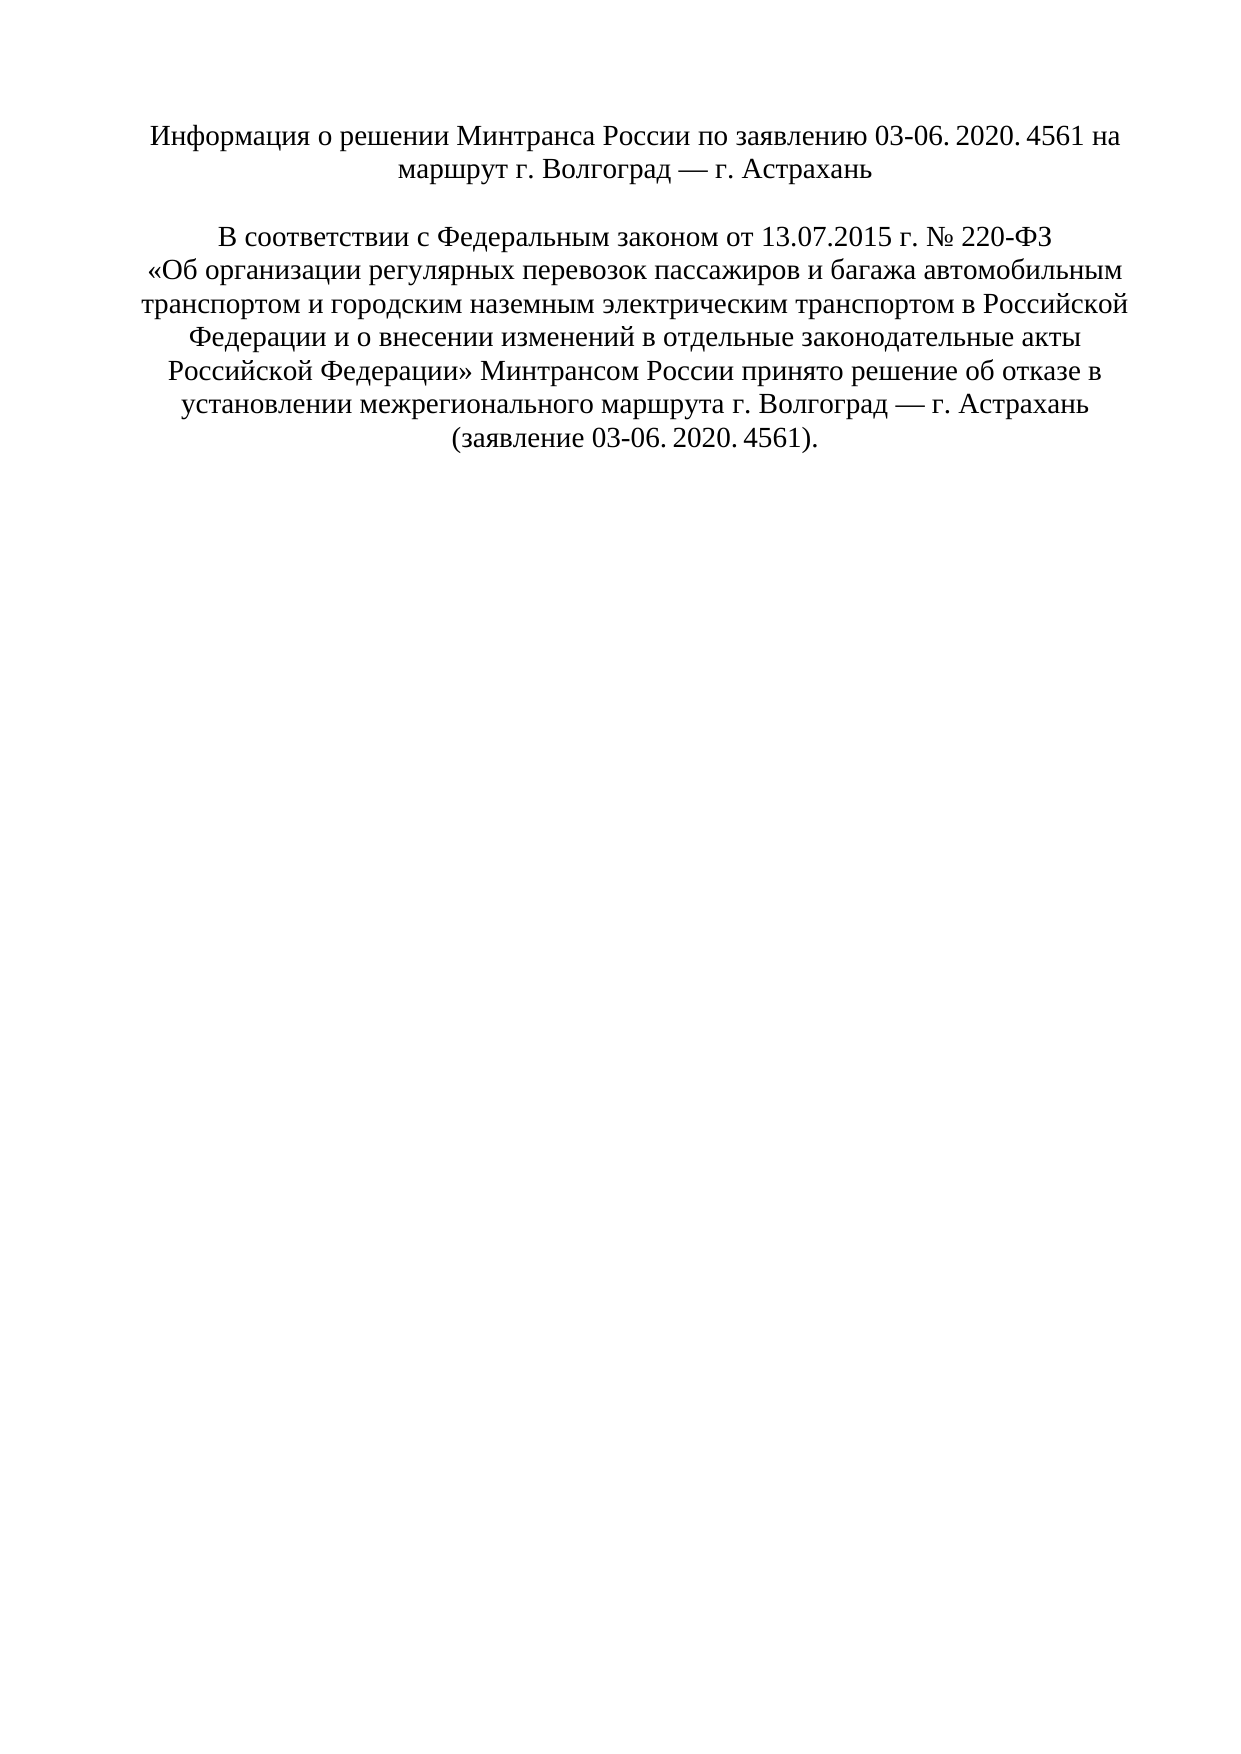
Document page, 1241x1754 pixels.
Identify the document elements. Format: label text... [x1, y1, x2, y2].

text Информация о решении Минтранса России по заявлению 03-06. 2020. 4561 на маршрут г. Волгоград — г. Астрахань [118, 118, 1152, 185]
text В соответствии с Федеральным законом от 13.07.2015 г. № 220-ФЗ «Об организации регулярных перевозок пассажиров и багажа автомобильным транспортом и городским наземным электрическим транспортом в Российской Федерации и о внесении изменений в отдельные законодательные акты Российской Федерации» Минтрансом России принято решение об отказе в установлении межрегионального маршрута г. Волгоград — г. Астрахань (заявление 03-06. 2020. 4561). [118, 219, 1152, 453]
